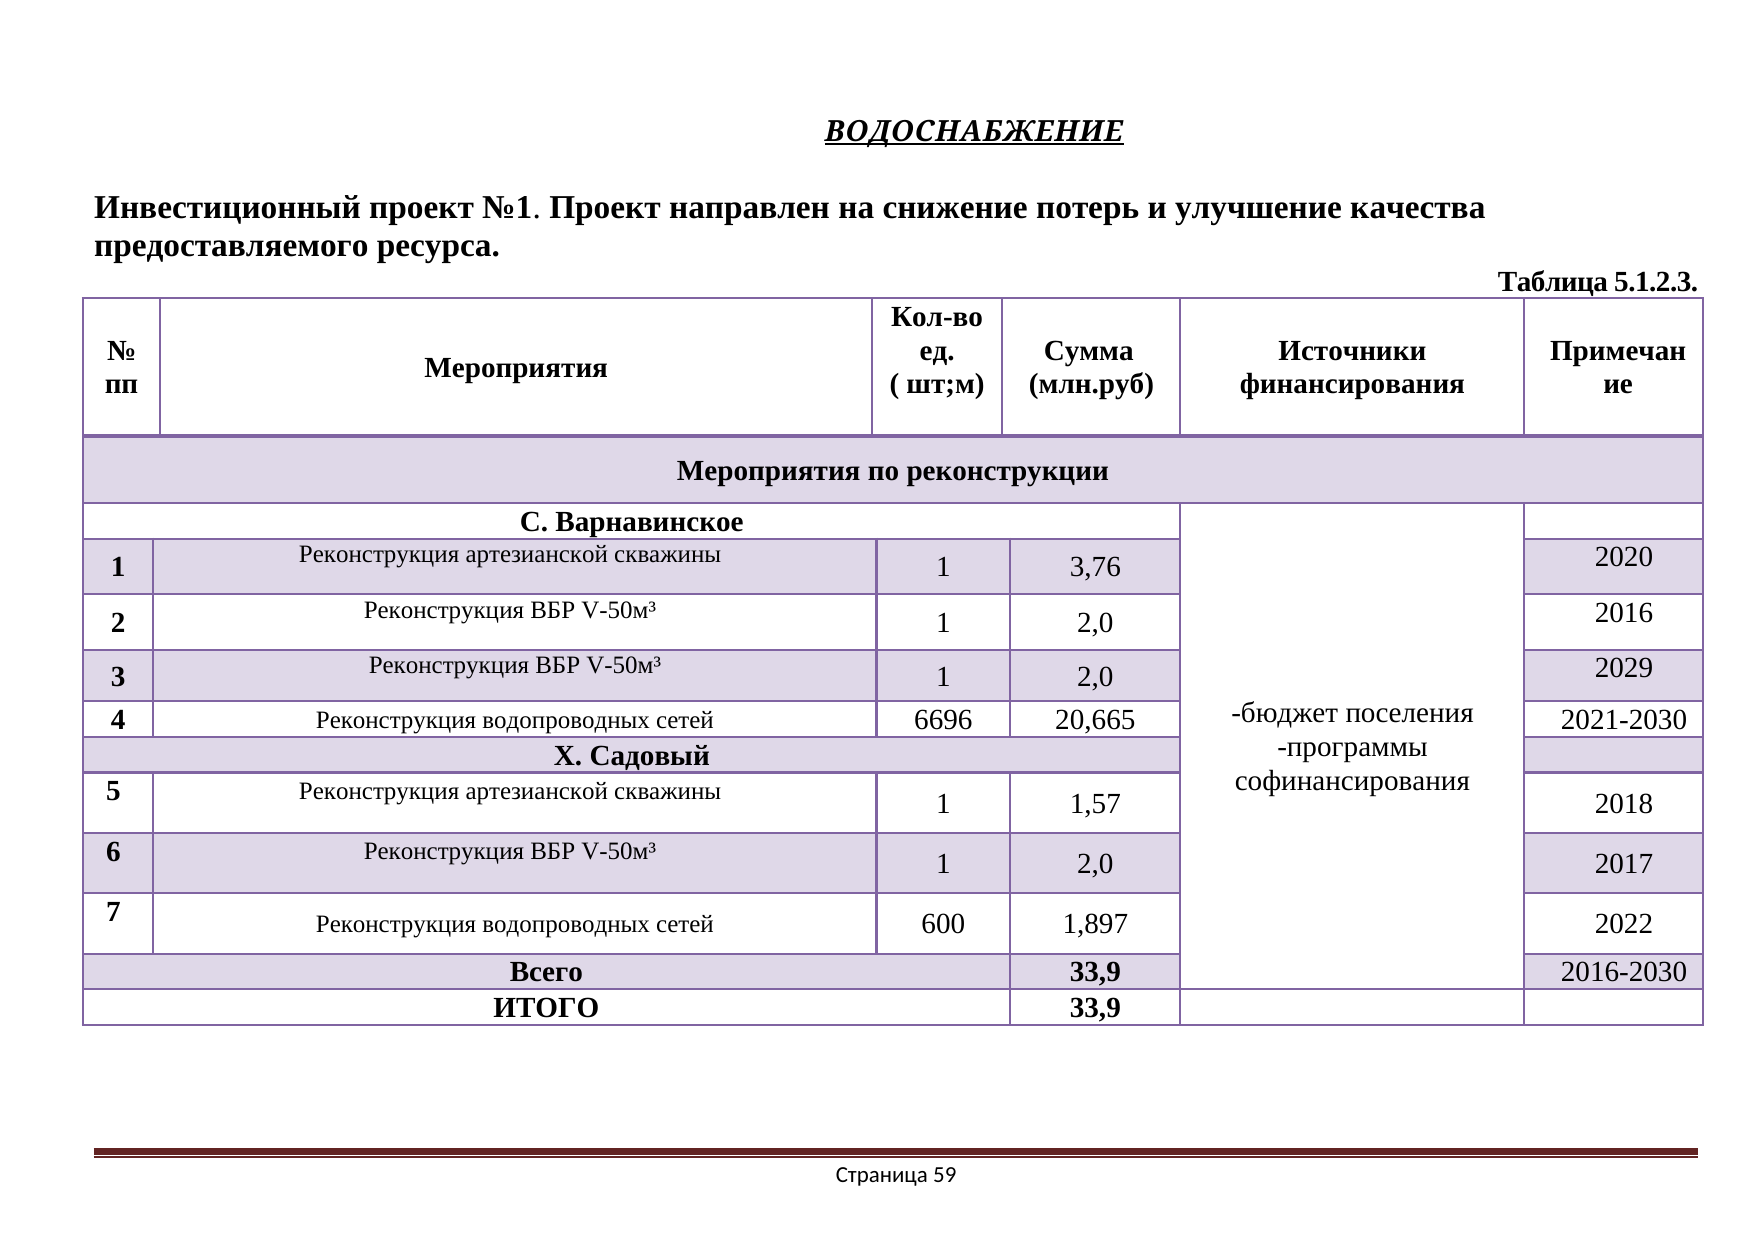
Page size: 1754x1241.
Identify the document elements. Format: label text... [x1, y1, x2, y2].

table_cell 7 [84, 894, 152, 952]
table_cell [1181, 990, 1523, 1024]
table_cell 6696 [878, 702, 1009, 736]
table_cell Реконструкция артезианской скважины [154, 774, 875, 832]
table_header Кол-во ед. ( шт;м) [873, 299, 1001, 433]
table_cell 6 [84, 834, 152, 892]
table_cell 1 [878, 834, 1009, 892]
table_cell 2029 [1525, 651, 1702, 700]
table_cell [1525, 990, 1702, 1024]
table_cell 3,76 [1011, 540, 1179, 593]
table_cell [1525, 738, 1702, 771]
table_header Источники финансирования [1181, 299, 1523, 433]
table_cell 2,0 [1011, 834, 1179, 892]
table_cell 1,897 [1011, 894, 1179, 952]
table_header № пп [84, 299, 159, 433]
table_cell 33,9 [1011, 955, 1179, 988]
text Инвестиционный проект №1. Проект направлен на снижение потерь и улучшение качества предоставляемого ресурса. [94, 187, 1698, 264]
table_cell 1 [84, 540, 152, 593]
table_cell Реконструкция ВБР V-50м³ [154, 595, 875, 648]
table_cell 33,9 [1011, 990, 1179, 1024]
table_cell Реконструкция ВБР V-50м³ [154, 834, 875, 892]
table_cell С. Варнавинское [84, 504, 1179, 537]
table_cell 20,665 [1011, 702, 1179, 736]
text Водоснабжение [249, 115, 1698, 149]
table_cell 1,57 [1011, 774, 1179, 832]
table_header Примечание [1525, 299, 1702, 433]
table_cell 2016-2030 [1525, 955, 1702, 988]
table_cell Всего [84, 955, 1009, 988]
table_cell 1 [878, 651, 1009, 700]
table_cell -бюджет поселения -программы софинансирования [1181, 504, 1523, 988]
table_cell Реконструкция водопроводных сетей [154, 894, 875, 952]
table_cell 3 [84, 651, 152, 700]
table_cell Х. Садовый [84, 738, 1179, 771]
table_header Сумма (млн.руб) [1003, 299, 1179, 433]
table_cell 2016 [1525, 595, 1702, 648]
table_cell ИТОГО [84, 990, 1009, 1024]
table_cell 1 [878, 595, 1009, 648]
table_cell 2018 [1525, 774, 1702, 832]
table_cell 2022 [1525, 894, 1702, 952]
table_cell Реконструкция артезианской скважины [154, 540, 875, 593]
text Таблица 5.1.2.3. [94, 264, 1698, 297]
table_cell 600 [878, 894, 1009, 952]
table_header Мероприятия [161, 299, 871, 433]
table_cell 2 [84, 595, 152, 648]
table_cell 2021-2030 [1525, 702, 1702, 736]
table_cell 2017 [1525, 834, 1702, 892]
table_cell 1 [878, 540, 1009, 593]
table_cell Реконструкция водопроводных сетей [154, 702, 875, 736]
table_cell 2,0 [1011, 595, 1179, 648]
table_cell 2,0 [1011, 651, 1179, 700]
table_cell Мероприятия по реконструкции [84, 438, 1702, 502]
table_cell Реконструкция ВБР V-50м³ [154, 651, 875, 700]
table_cell [1525, 504, 1702, 537]
table_cell 1 [878, 774, 1009, 832]
table_cell 2020 [1525, 540, 1702, 593]
table_cell 5 [84, 774, 152, 832]
table_cell 4 [84, 702, 152, 736]
